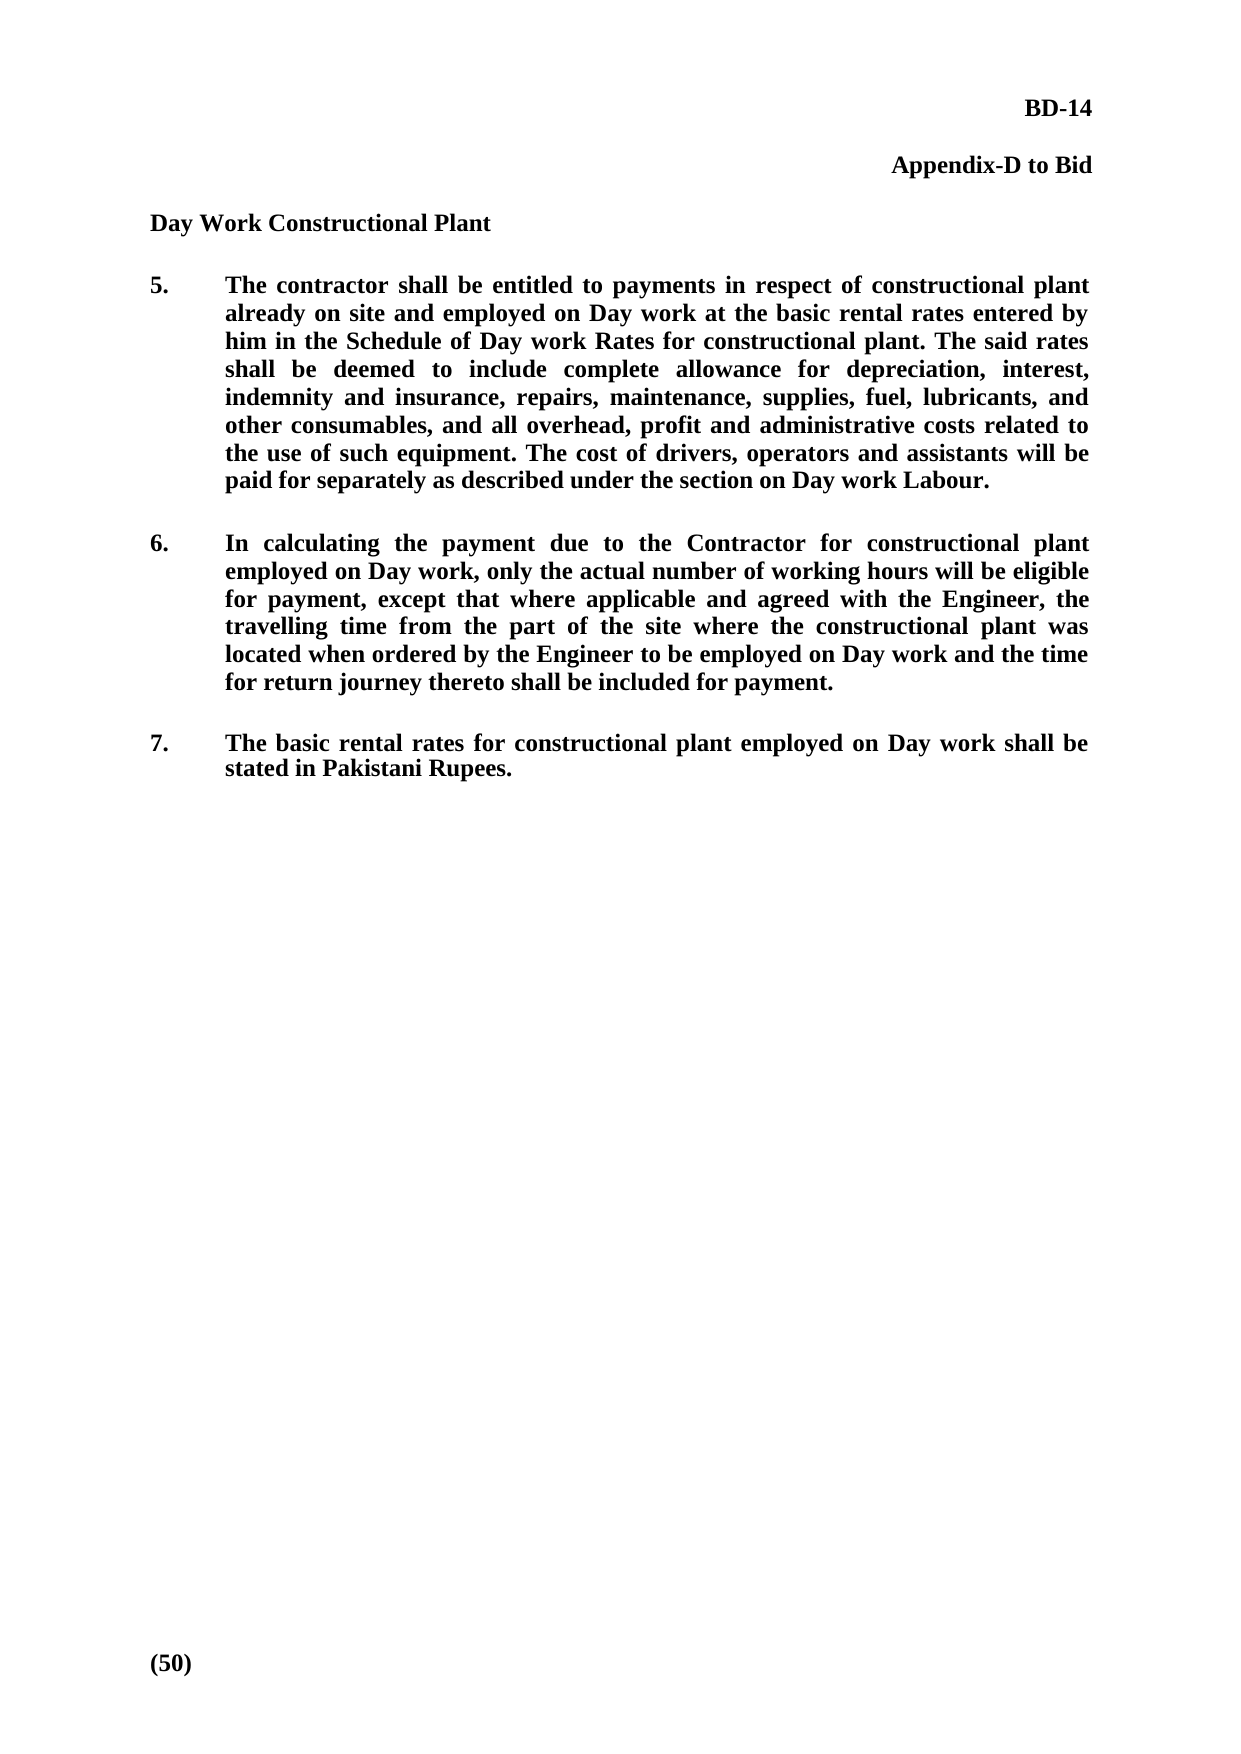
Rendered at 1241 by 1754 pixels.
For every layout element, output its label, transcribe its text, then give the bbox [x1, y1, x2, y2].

text Day Work Constructional Plant [150, 208, 1092, 237]
list The basic rental rates for constructional plant employed on Day work shall be stated in Pakistani Rupees. [150, 731, 1090, 782]
list The contractor shall be entitled to payments in respect of constructional plant already on site and employed on Day work at the basic rental rates entered by him in the Schedule of Day work Rates for constructional plant. The said rates shall be deemed to include complete allowance for depreciation, interest, indemnity and insurance, repairs, maintenance, supplies, fuel, lubricants, and other consumables, and all overhead, profit and administrative costs related to the use of such equipment. The cost of drivers, operators and assistants will be paid for separately as described under the section on Day work Labour. [150, 271, 1090, 494]
text (50) [150, 1648, 1092, 1677]
list In calculating the payment due to the Contractor for constructional plant employed on Day work, only the actual number of working hours will be eligible for payment, except that where applicable and agreed with the Engineer, the travelling time from the part of the site where the constructional plant was located when ordered by the Engineer to be employed on Day work and the time for return journey thereto shall be included for payment. [150, 530, 1090, 695]
text BD-14 [150, 93, 1092, 122]
text Appendix-D to Bid [150, 151, 1092, 179]
